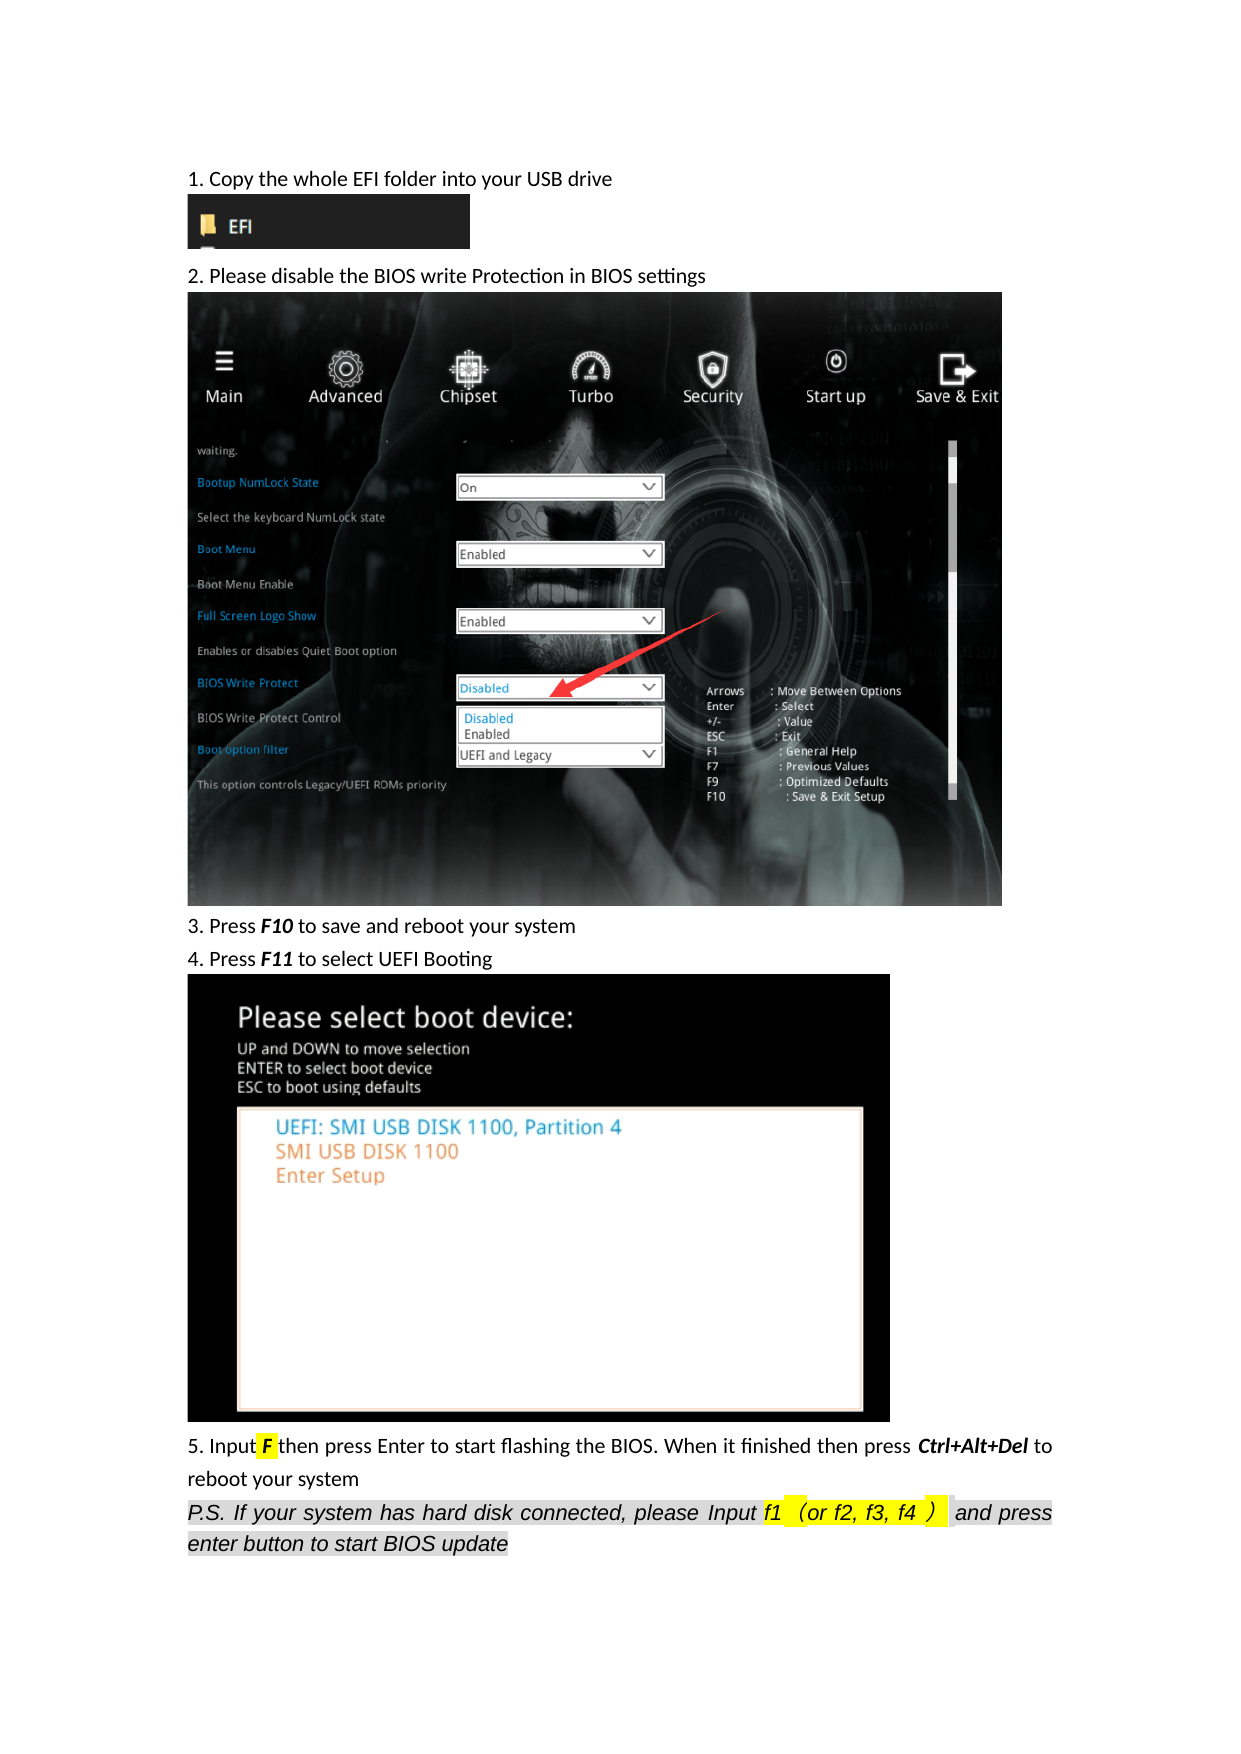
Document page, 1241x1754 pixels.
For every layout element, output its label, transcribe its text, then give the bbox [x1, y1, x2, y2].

list P.S. If your system has hard disk connected, please Input f1（or f2, f3, f4 ） and press enter button to start BIOS update [187, 1494, 1053, 1559]
picture [187, 974, 890, 1422]
picture [187, 194, 470, 249]
list Copy the whole EFI folder into your USB drive [187, 162, 1053, 194]
list Please disable the BIOS write Protection in BIOS settings [187, 259, 1053, 292]
picture [187, 292, 1002, 906]
list Input F then press Enter to start flashing the BIOS. When it finished then press Ctrl+Alt+Del to reboot your system [187, 1429, 1053, 1494]
list Press F10 to save and reboot your system [187, 909, 1053, 942]
list Press F11 to select UEFI Booting [187, 942, 1053, 974]
